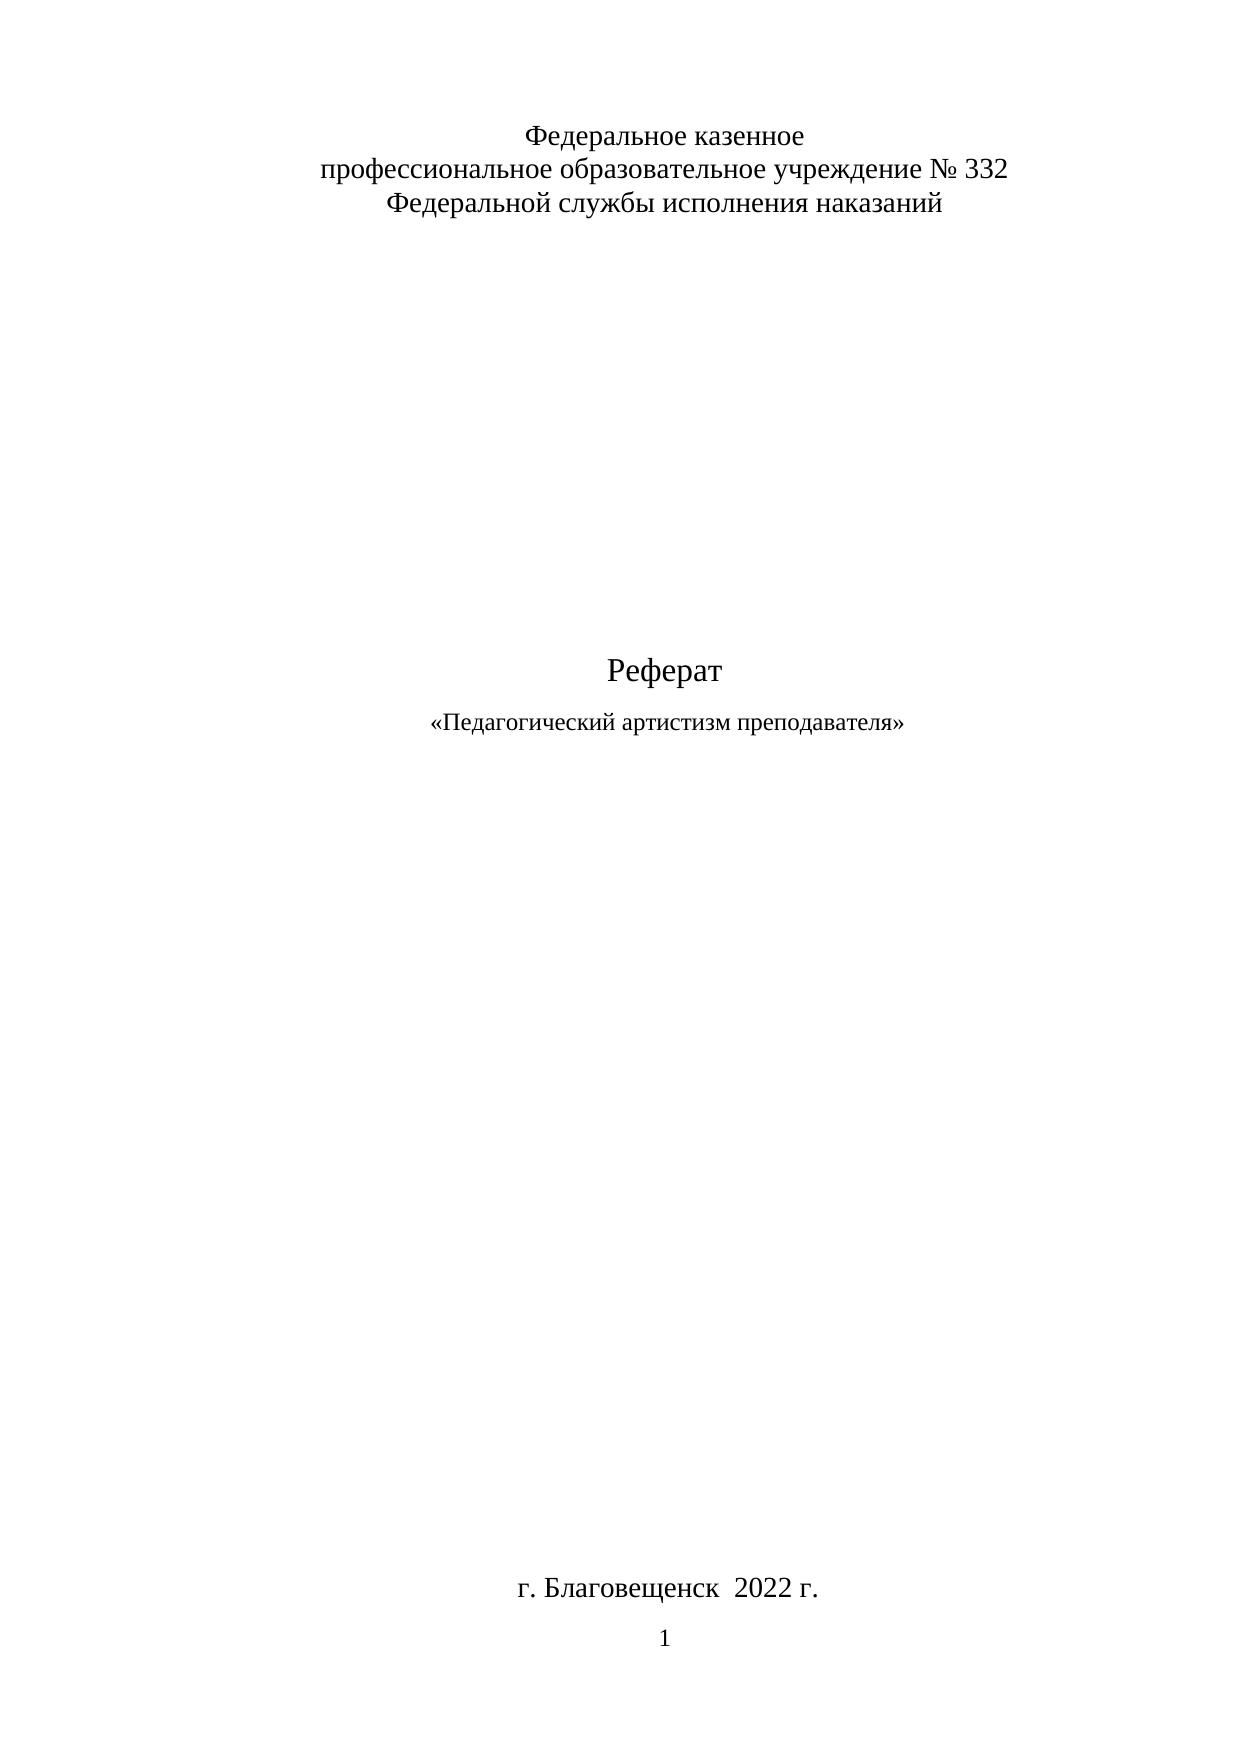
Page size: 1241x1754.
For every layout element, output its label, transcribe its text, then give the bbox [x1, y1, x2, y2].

text г. Благовещенск 2022 г. [177, 1570, 1152, 1603]
text Реферат [177, 650, 1152, 688]
text профессиональное образовательное учреждение № 332 [177, 152, 1152, 185]
text Федеральной службы исполнения наказаний [177, 185, 1152, 219]
text «Педагогический артистизм преподавателя» [177, 707, 1152, 736]
text Федеральное казенное [177, 118, 1152, 152]
